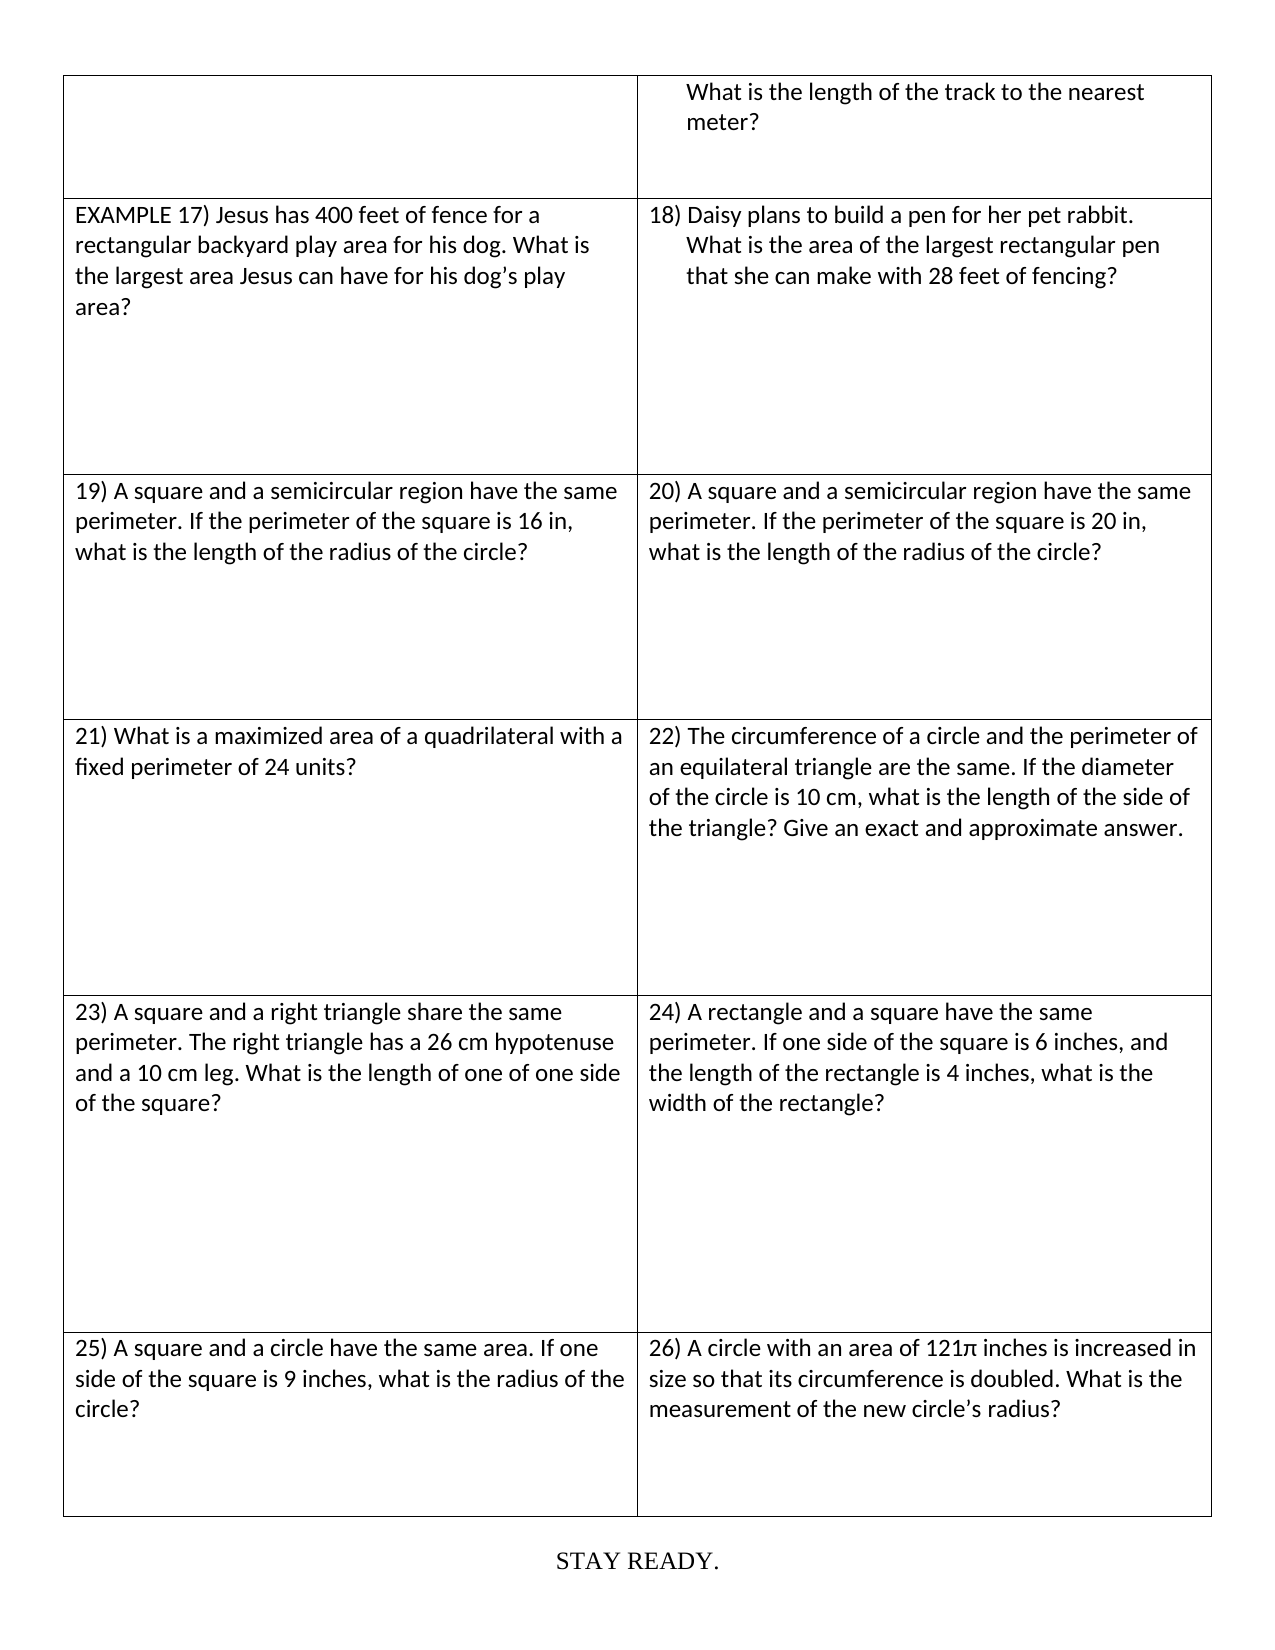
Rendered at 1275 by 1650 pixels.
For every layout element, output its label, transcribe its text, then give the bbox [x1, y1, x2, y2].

table_cell 23) A square and a right triangle share the same perimeter. The right triangle has a 26 cm hypotenuse and a 10 cm leg. What is the length of one of one side of the square? [64, 996, 637, 1332]
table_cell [638, 1333, 1211, 1516]
table_cell 19) A square and a semicircular region have the same perimeter. If the perimeter of the square is 16 in, what is the length of the radius of the circle? [64, 475, 637, 719]
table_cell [638, 76, 1211, 198]
table_cell 18) Daisy plans to build a pen for her pet rabbit. What is the area of the largest rectangular pen that she can make with 28 feet of fencing? [638, 199, 1211, 474]
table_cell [64, 76, 637, 198]
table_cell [64, 1333, 637, 1516]
table_cell 21) What is a maximized area of a quadrilateral with a fixed perimeter of 24 units? [64, 720, 637, 995]
table_cell 22) The circumference of a circle and the perimeter of an equilateral triangle are the same. If the diameter of the circle is 10 cm, what is the length of the side of the triangle? Give an exact and approximate answer. [638, 720, 1211, 995]
table_cell EXAMPLE 17) Jesus has 400 feet of fence for a rectangular backyard play area for his dog. What is the largest area Jesus can have for his dog’s play area? [64, 199, 637, 474]
table_cell 24) A rectangle and a square have the same perimeter. If one side of the square is 6 inches, and the length of the rectangle is 4 inches, what is the width of the rectangle? [638, 996, 1211, 1332]
table_cell 20) A square and a semicircular region have the same perimeter. If the perimeter of the square is 20 in, what is the length of the radius of the circle? [638, 475, 1211, 719]
